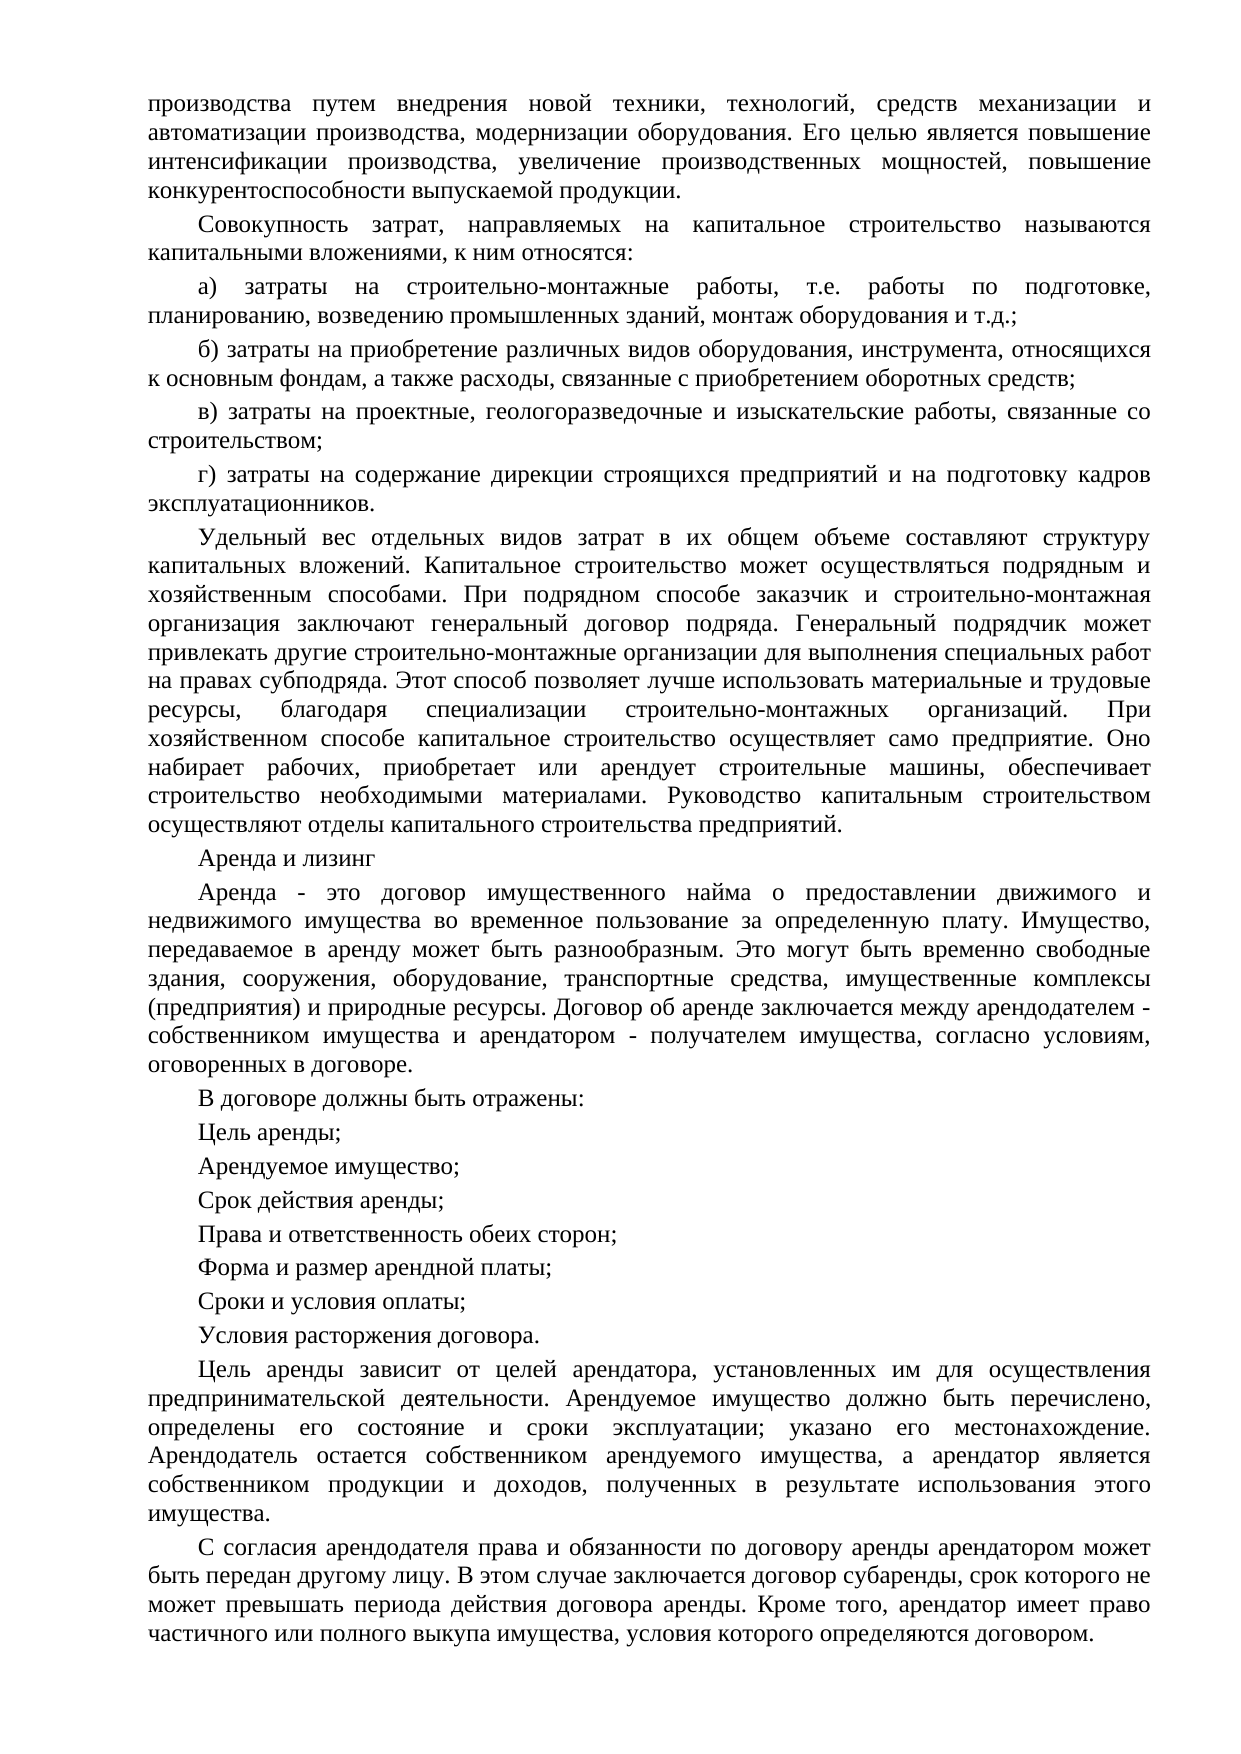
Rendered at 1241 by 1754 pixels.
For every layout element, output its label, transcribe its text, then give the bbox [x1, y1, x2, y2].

text в) затраты на проектные, геологоразведочные и изыскательские работы, связанные со строительством; [148, 396, 1152, 454]
text Цель аренды зависит от целей арендатора, установленных им для осуществления предпринимательской деятельности. Арендуемое имущество должно быть перечислено, определены его состояние и сроки эксплуатации; указано его местонахождение. Арендодатель остается собственником арендуемого имущества, а арендатор является собственником продукции и доходов, полученных в результате использования этого имущества. [148, 1354, 1152, 1527]
text Условия расторжения договора. [148, 1320, 1152, 1349]
text а) затраты на строительно-монтажные работы, т.е. работы по подготовке, планированию, возведению промышленных зданий, монтаж оборудования и т.д.; [148, 271, 1152, 329]
text г) затраты на содержание дирекции строящихся предприятий и на подготовку кадров эксплуатационников. [148, 459, 1152, 517]
text Аренда - это договор имущественного найма о предоставлении движимого и недвижимого имущества во временное пользование за определенную плату. Имущество, передаваемое в аренду может быть разнообразным. Это могут быть временно свободные здания, сооружения, оборудование, транспортные средства, имущественные комплексы (предприятия) и природные ресурсы. Договор об аренде заключается между арендодателем - собственником имущества и арендатором - получателем имущества, согласно условиям, оговоренных в договоре. [148, 877, 1152, 1078]
text Аренда и лизинг [148, 843, 1152, 872]
text Сроки и условия оплаты; [148, 1286, 1152, 1315]
text Срок действия аренды; [148, 1185, 1152, 1213]
text С согласия арендодателя права и обязанности по договору аренды арендатором может быть передан другому лицу. В этом случае заключается договор субаренды, срок которого не может превышать периода действия договора аренды. Кроме того, арендатор имеет право частичного или полного выкупа имущества, условия которого определяются договором. [148, 1532, 1152, 1647]
text Форма и размер арендной платы; [148, 1252, 1152, 1281]
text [148, 88, 1152, 203]
text В договоре должны быть отражены: [148, 1083, 1152, 1112]
text Удельный вес отдельных видов затрат в их общем объеме составляют структуру капитальных вложений. Капитальное строительство может осуществляться подрядным и хозяйственным способами. При подрядном способе заказчик и строительно-монтажная организация заключают генеральный договор подряда. Генеральный подрядчик может привлекать другие строительно-монтажные организации для выполнения специальных работ на правах субподряда. Этот способ позволяет лучше использовать материальные и трудовые ресурсы, благодаря специализации строительно-монтажных организаций. При хозяйственном способе капитальное строительство осуществляет само предприятие. Оно набирает рабочих, приобретает или арендует строительные машины, обеспечивает строительство необходимыми материалами. Руководство капитальным строительством осуществляют отделы капитального строительства предприятий. [148, 522, 1152, 838]
text Совокупность затрат, направляемых на капитальное строительство называются капитальными вложениями, к ним относятся: [148, 209, 1152, 266]
text Права и ответственность обеих сторон; [148, 1219, 1152, 1247]
text Арендуемое имущество; [148, 1151, 1152, 1180]
text Цель аренды; [148, 1117, 1152, 1146]
text б) затраты на приобретение различных видов оборудования, инструмента, относящихся к основным фондам, а также расходы, связанные с приобретением оборотных средств; [148, 334, 1152, 391]
